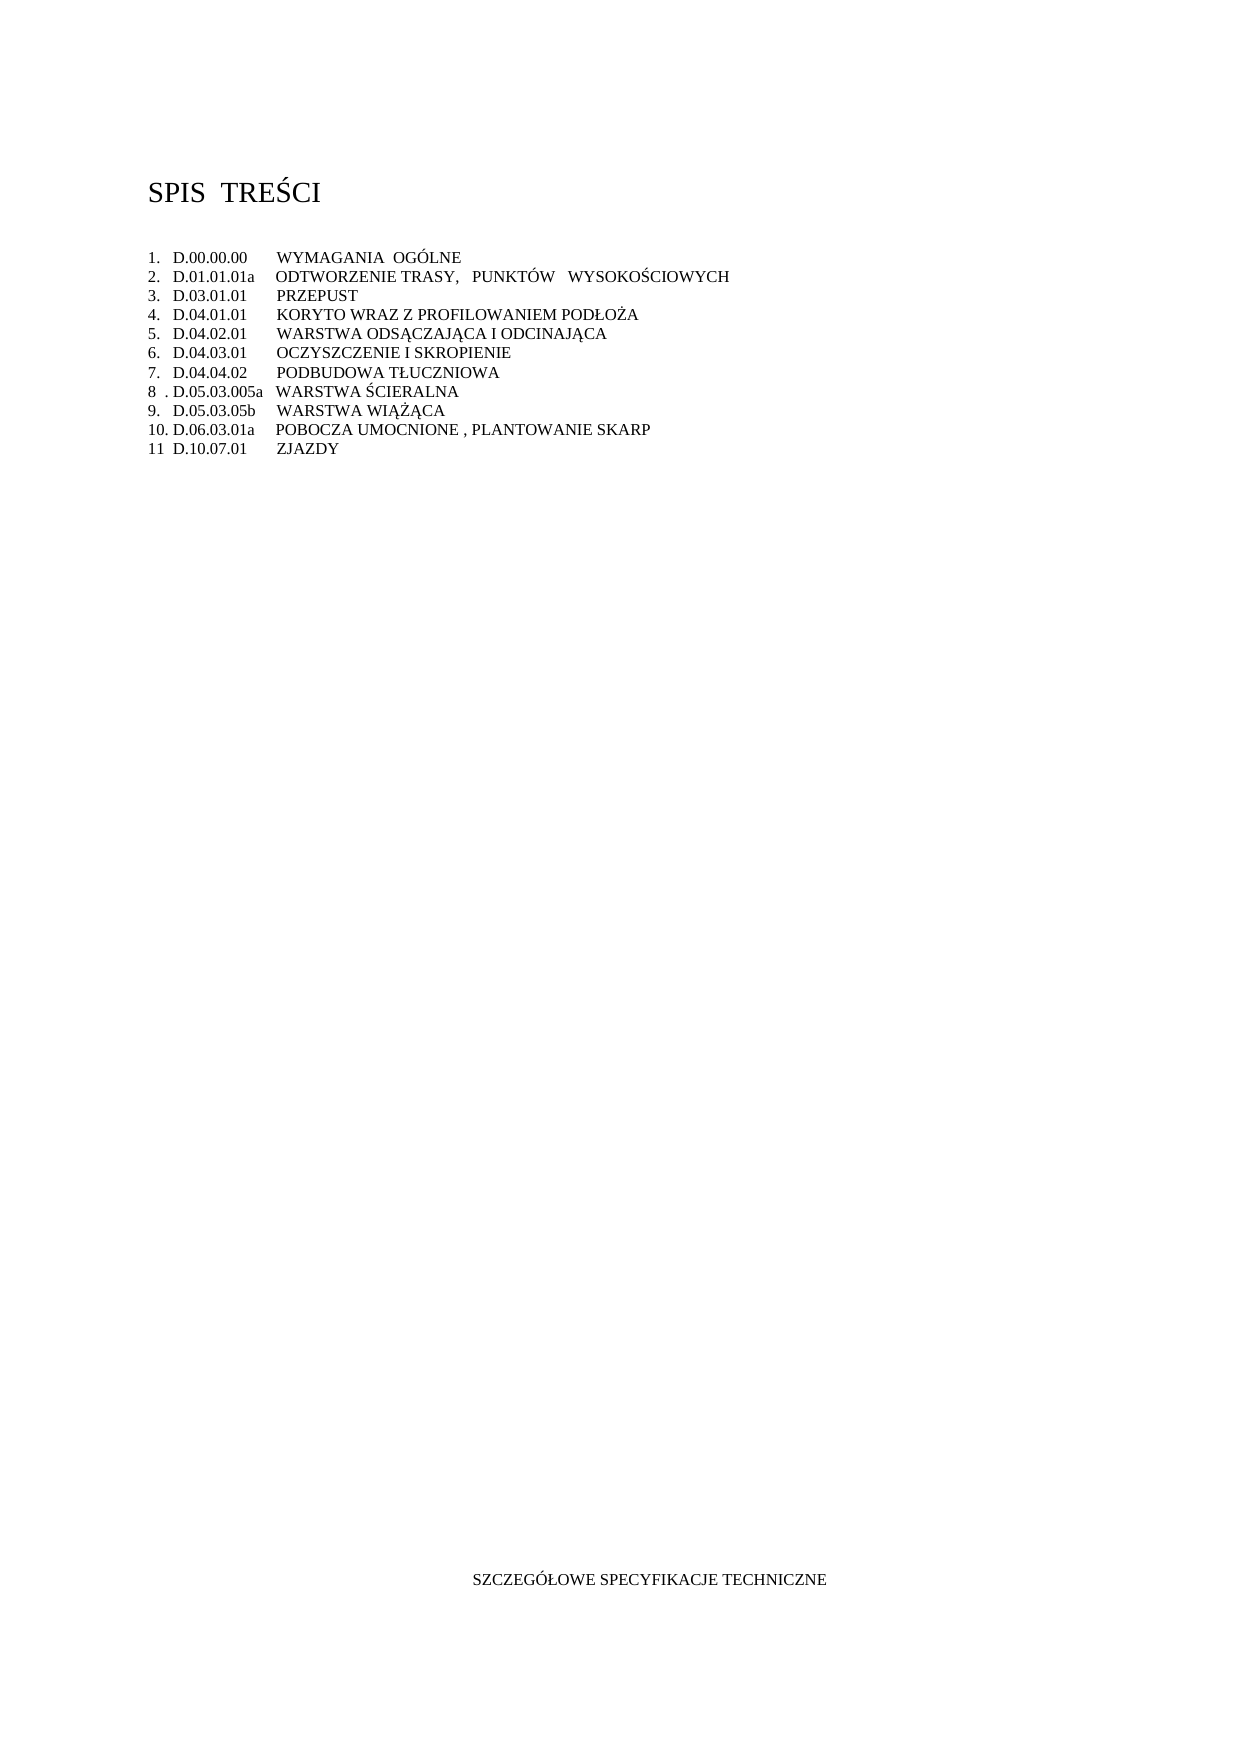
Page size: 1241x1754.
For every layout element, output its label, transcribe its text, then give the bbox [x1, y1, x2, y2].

text 8 . D.05.03.005a WARSTWA ŚCIERALNA [148, 382, 1168, 401]
text 7. D.04.04.02 PODBUDOWA TŁUCZNIOWA [148, 362, 1168, 382]
text 2. D.01.01.01a ODTWORZENIE TRASY, PUNKTÓW WYSOKOŚCIOWYCH [148, 267, 1093, 286]
text 3. D.03.01.01 PRZEPUST [148, 286, 1093, 305]
text 6. D.04.03.01 OCZYSZCZENIE I SKROPIENIE [148, 343, 1168, 362]
text 11 D.10.07.01 ZJAZDY [148, 439, 1168, 458]
text SZCZEGÓŁOWE SPECYFIKACJE TECHNICZNE [148, 1570, 1152, 1589]
text 5. D.04.02.01 WARSTWA ODSĄCZAJĄCA I ODCINAJĄCA [148, 324, 1168, 343]
text 10. D.06.03.01a POBOCZA UMOCNIONE , PLANTOWANIE SKARP [148, 420, 1168, 439]
text 4. D.04.01.01 KORYTO WRAZ Z PROFILOWANIEM PODŁOŻA [148, 305, 1168, 324]
text 9. D.05.03.05b WARSTWA WIĄŻĄCA [148, 401, 1168, 420]
text 1. D.00.00.00 WYMAGANIA OGÓLNE [148, 247, 1093, 267]
text SPIS TREŚCI [148, 176, 1093, 209]
